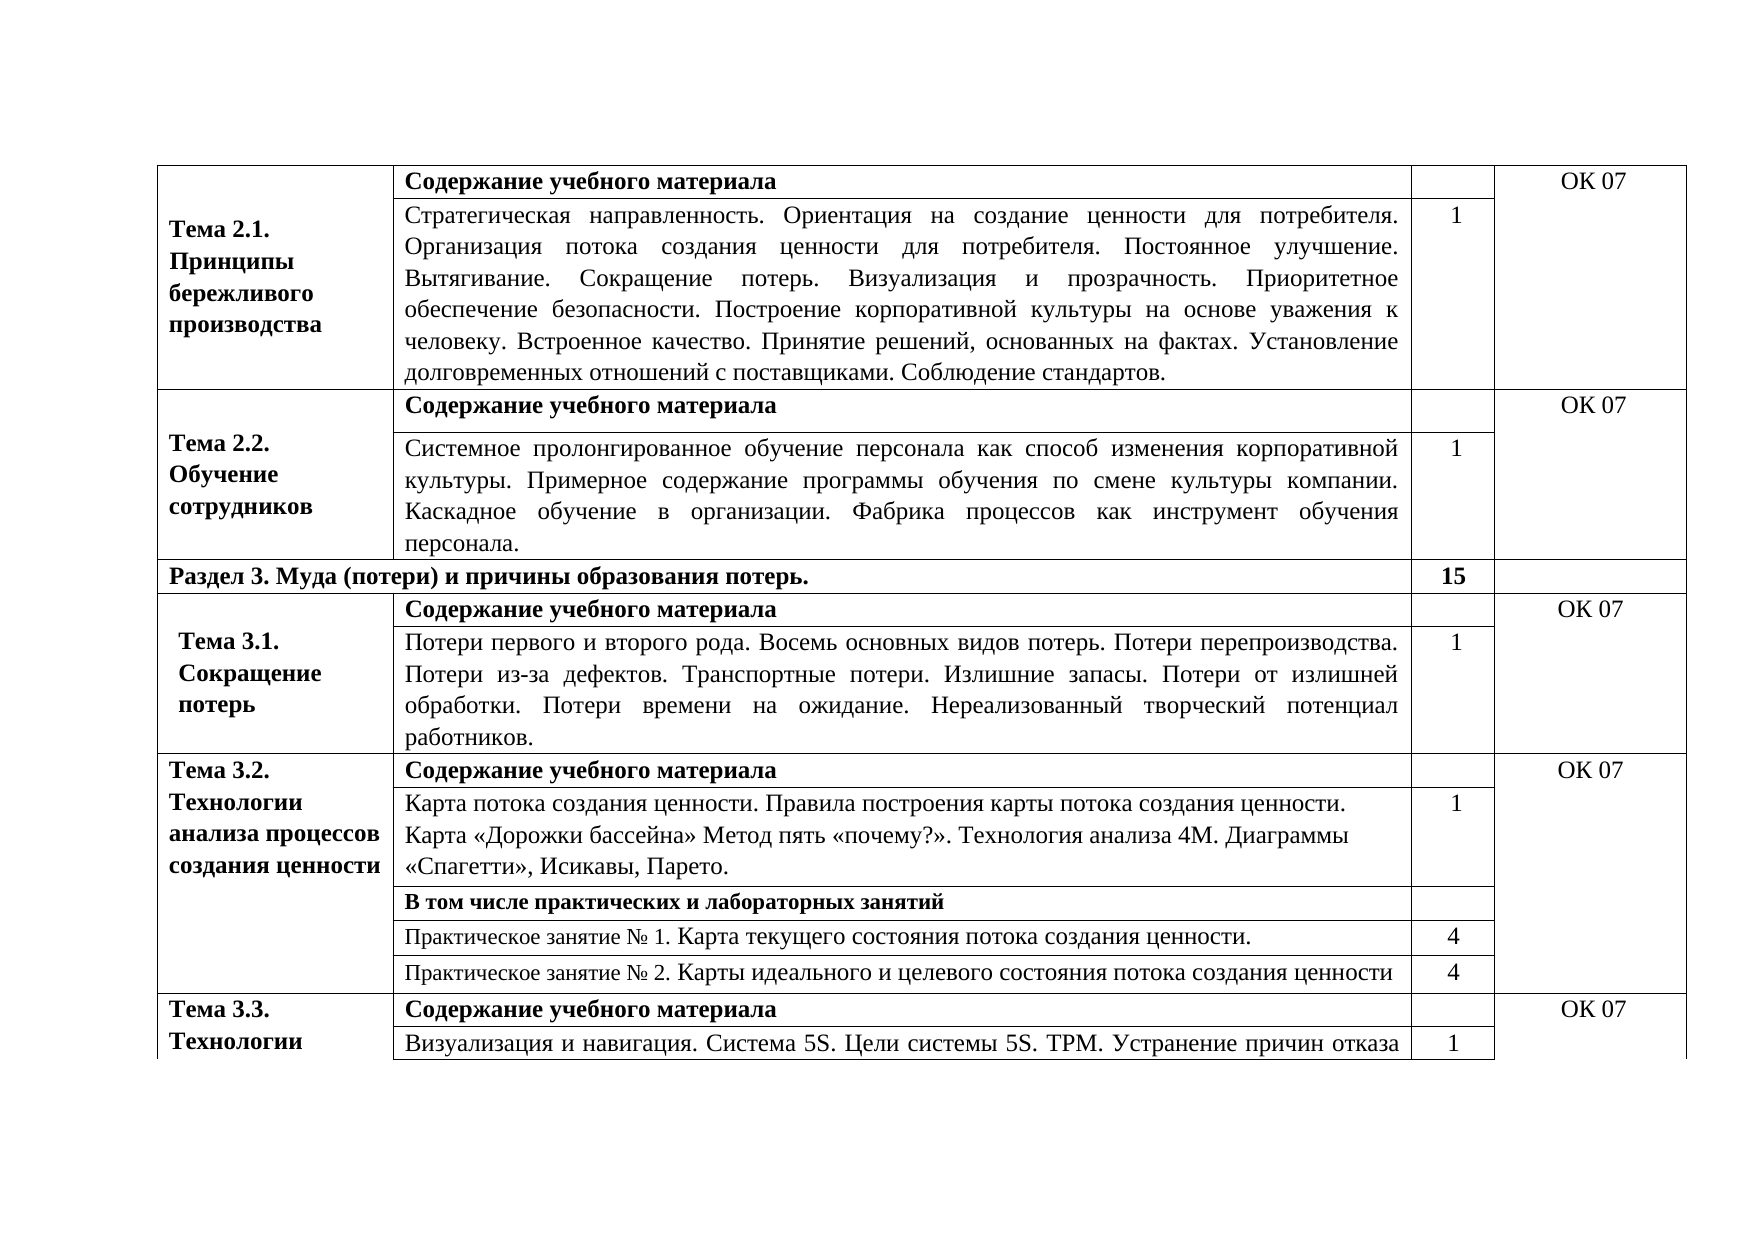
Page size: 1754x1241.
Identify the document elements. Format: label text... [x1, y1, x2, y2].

table_cell Потери первого и второго рода. Восемь основных видов потерь. Потери перепроизводства. Потери из-за дефектов. Транспортные потери. Излишние запасы. Потери от излишней обработки. Потери времени на ожидание. Нереализованный творческий потенциал работников. [394, 627, 1411, 753]
table_cell 15 [1412, 560, 1494, 592]
table_cell Раздел 3. Муда (потери) и причины образования потерь. [158, 560, 1411, 592]
table_cell 1 [1412, 1027, 1494, 1059]
table_cell Тема 3.2. Технологии анализа процессов создания ценности [158, 754, 393, 993]
table_cell [1412, 390, 1494, 432]
table_cell ОК 07 [1495, 994, 1686, 1059]
table_cell 1 [1412, 433, 1494, 559]
table_cell Тема 3.3. Технологии улучшений [158, 994, 393, 1059]
table_cell Тема 3.1. Сокращение потерь [158, 594, 393, 753]
table_cell Содержание учебного материала [394, 166, 1411, 198]
table_cell Тема 2.1. Принципы бережливого производства [158, 166, 393, 389]
table_cell Практическое занятие № 1. Карта текущего состояния потока создания ценности. [394, 921, 1411, 955]
table_cell [1412, 887, 1494, 919]
table_cell [1412, 754, 1494, 787]
table_cell Содержание учебного материала [394, 594, 1411, 626]
table_cell Стратегическая направленность. Ориентация на создание ценности для потребителя. Организация потока создания ценности для потребителя. Постоянное улучшение. Вытягивание. Сокращение потерь. Визуализация и прозрачность. Приоритетное обеспечение безопасности. Построение корпоративной культуры на основе уважения к человеку. Встроенное качество. Принятие решений, основанных на фактах. Установление долговременных отношений с поставщиками. Соблюдение стандартов. [394, 199, 1411, 389]
table_cell [1495, 560, 1686, 592]
table_cell 4 [1412, 921, 1494, 955]
table_cell [1412, 166, 1494, 198]
table_cell Системное пролонгированное обучение персонала как способ изменения корпоративной культуры. Примерное содержание программы обучения по смене культуры компании. Каскадное обучение в организации. Фабрика процессов как инструмент обучения персонала. [394, 433, 1411, 559]
table_cell [1412, 594, 1494, 626]
table_cell 1 [1412, 199, 1494, 389]
table_cell ОК 07 [1495, 390, 1686, 559]
table_cell Тема 2.2. Обучение сотрудников [158, 390, 393, 559]
table_cell Практическое занятие № 2. Карты идеального и целевого состояния потока создания ценности [394, 956, 1411, 993]
table_cell В том числе практических и лабораторных занятий [394, 887, 1411, 919]
table_cell Карта потока создания ценности. Правила построения карты потока создания ценности. Карта «Дорожки бассейна» Метод пять «почему?». Технология анализа 4М. Диаграммы «Спагетти», Исикавы, Парето. [394, 788, 1411, 886]
table_cell 1 [1412, 627, 1494, 753]
table_cell 4 [1412, 956, 1494, 993]
table_cell Содержание учебного материала [394, 754, 1411, 787]
table_cell 1 [1412, 788, 1494, 886]
table_cell Содержание учебного материала [394, 390, 1411, 432]
table_cell [1412, 994, 1494, 1026]
table_cell ОК 07 [1495, 594, 1686, 753]
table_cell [394, 1027, 1411, 1059]
table_cell Содержание учебного материала [394, 994, 1411, 1026]
table_cell ОК 07 [1495, 754, 1686, 993]
table_cell ОК 07 [1495, 166, 1686, 389]
